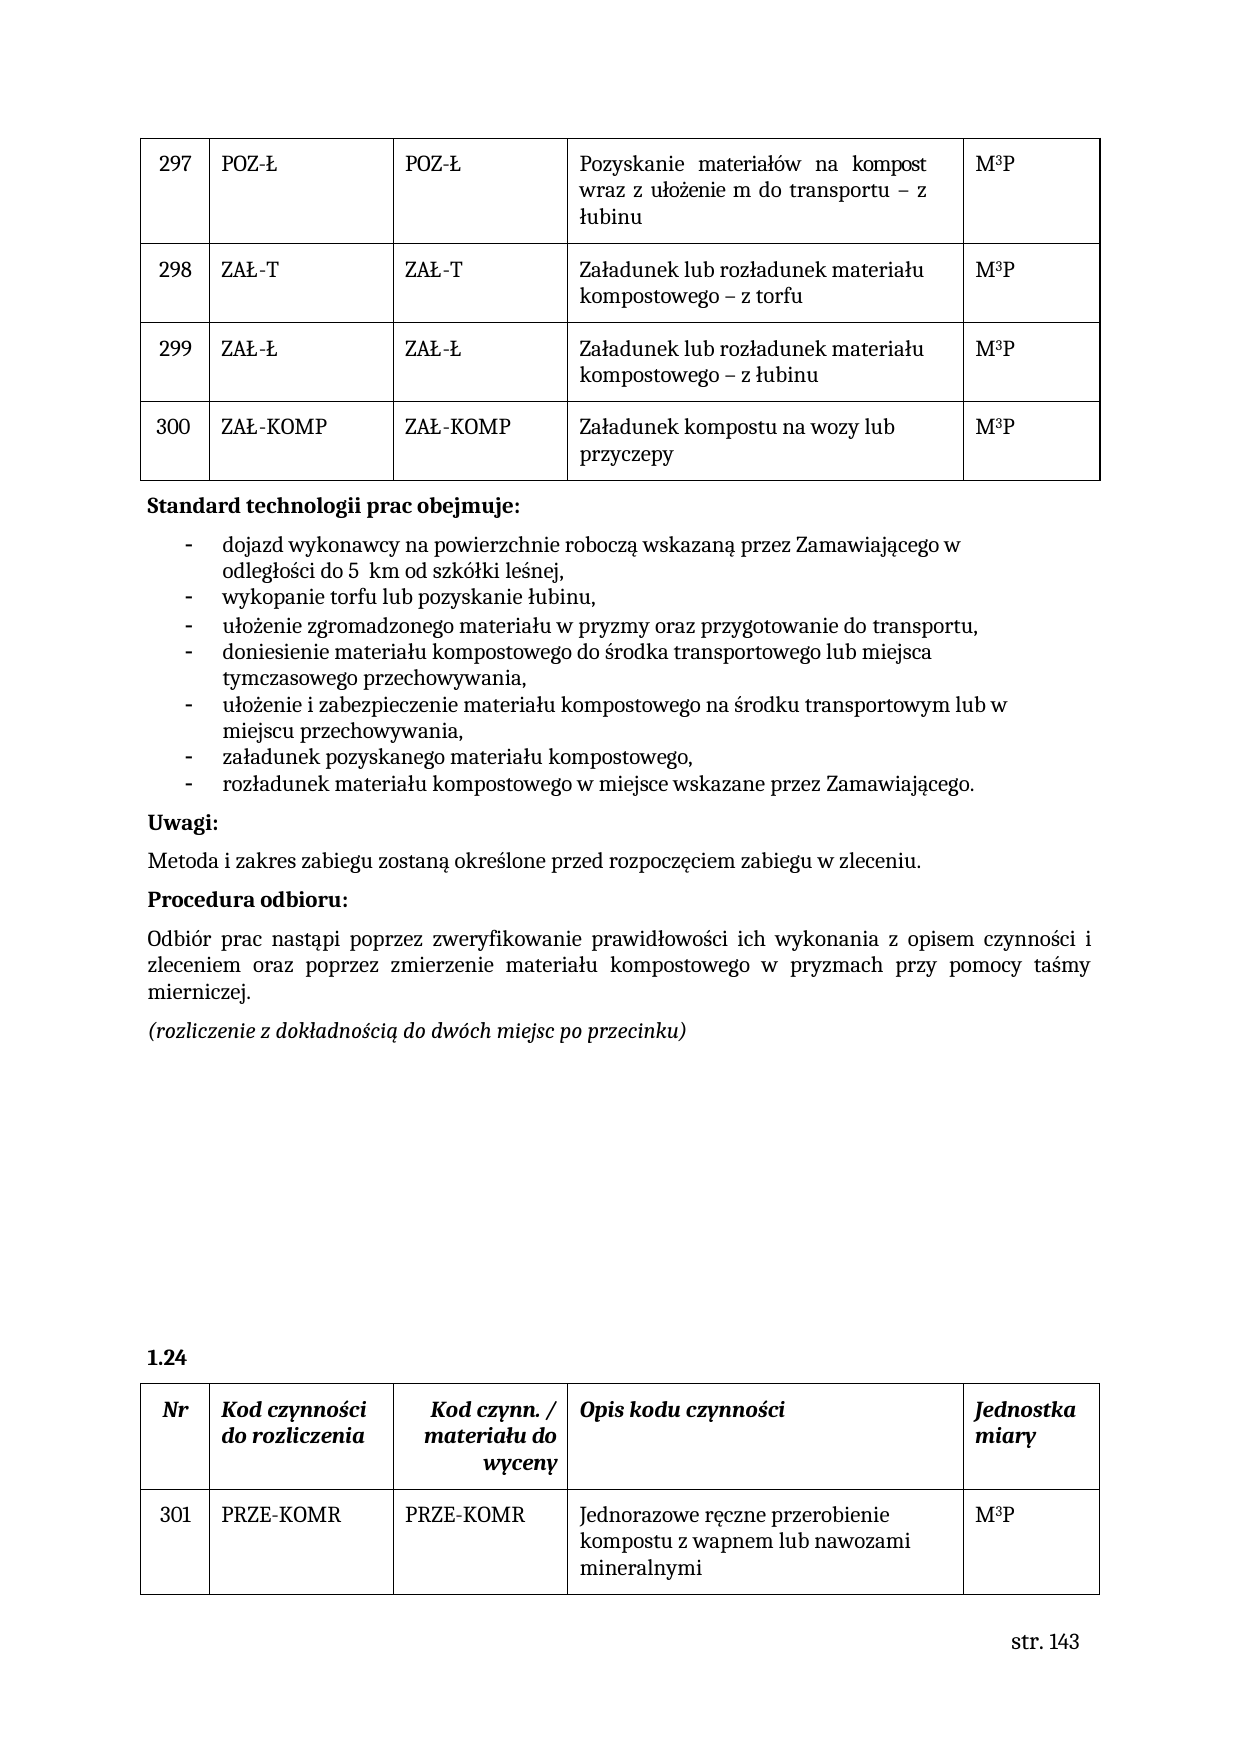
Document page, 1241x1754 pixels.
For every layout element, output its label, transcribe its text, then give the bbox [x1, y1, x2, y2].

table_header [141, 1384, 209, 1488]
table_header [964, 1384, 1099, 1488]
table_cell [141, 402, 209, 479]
text Metoda i zakres zabiegu zostaną określone przed rozpoczęciem zabiegu w zleceniu. [147, 848, 1119, 874]
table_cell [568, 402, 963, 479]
subtitle Procedura odbioru: [147, 887, 1119, 913]
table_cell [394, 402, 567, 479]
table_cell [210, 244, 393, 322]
text Odbiór prac nastąpi poprzez zweryfikowanie prawidłowości ich wykonania z opisem czynności i zleceniem oraz poprzez zmierzenie materiału kompostowego w pryzmach przy pomocy taśmy mierniczej. [147, 926, 1092, 1005]
subtitle Uwagi: [147, 809, 1119, 836]
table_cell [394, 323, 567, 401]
text (rozliczenie z dokładnością do dwóch miejsc po przecinku) [147, 1017, 1119, 1044]
text  ułożenie zgromadzonego materiału w pryzmy oraz przygotowanie do transportu, [185, 611, 1119, 639]
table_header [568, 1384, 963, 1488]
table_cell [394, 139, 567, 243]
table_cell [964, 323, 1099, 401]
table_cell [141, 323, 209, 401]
text  doniesienie materiału kompostowego do środka transportowego lub miejsca tymczasowego przechowywania, [185, 639, 973, 691]
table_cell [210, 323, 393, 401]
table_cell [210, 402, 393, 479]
text Standard technologii prac obejmuje: [147, 493, 1119, 519]
text  rozładunek materiału kompostowego w miejsce wskazane przez Zamawiającego. [185, 771, 1119, 797]
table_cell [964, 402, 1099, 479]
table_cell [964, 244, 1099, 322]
text  załadunek pozyskanego materiału kompostowego, [185, 744, 1119, 770]
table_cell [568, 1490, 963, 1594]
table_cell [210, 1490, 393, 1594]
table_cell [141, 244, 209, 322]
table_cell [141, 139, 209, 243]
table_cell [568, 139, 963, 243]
text  dojazd wykonawcy na powierzchnie roboczą wskazaną przez Zamawiającego w odległości do 5 km od szkółki leśnej, [185, 531, 1000, 584]
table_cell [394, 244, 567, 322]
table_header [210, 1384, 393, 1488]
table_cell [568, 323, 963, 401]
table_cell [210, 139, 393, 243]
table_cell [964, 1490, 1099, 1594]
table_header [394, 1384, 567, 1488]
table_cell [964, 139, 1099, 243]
text  wykopanie torfu lub pozyskanie łubinu, [185, 584, 1119, 611]
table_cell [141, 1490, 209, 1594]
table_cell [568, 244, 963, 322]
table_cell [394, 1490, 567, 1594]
subtitle 1.24 [147, 1344, 1119, 1371]
text  ułożenie i zabezpieczenie materiału kompostowego na środku transportowym lub w miejscu przechowywania, [185, 691, 1049, 744]
